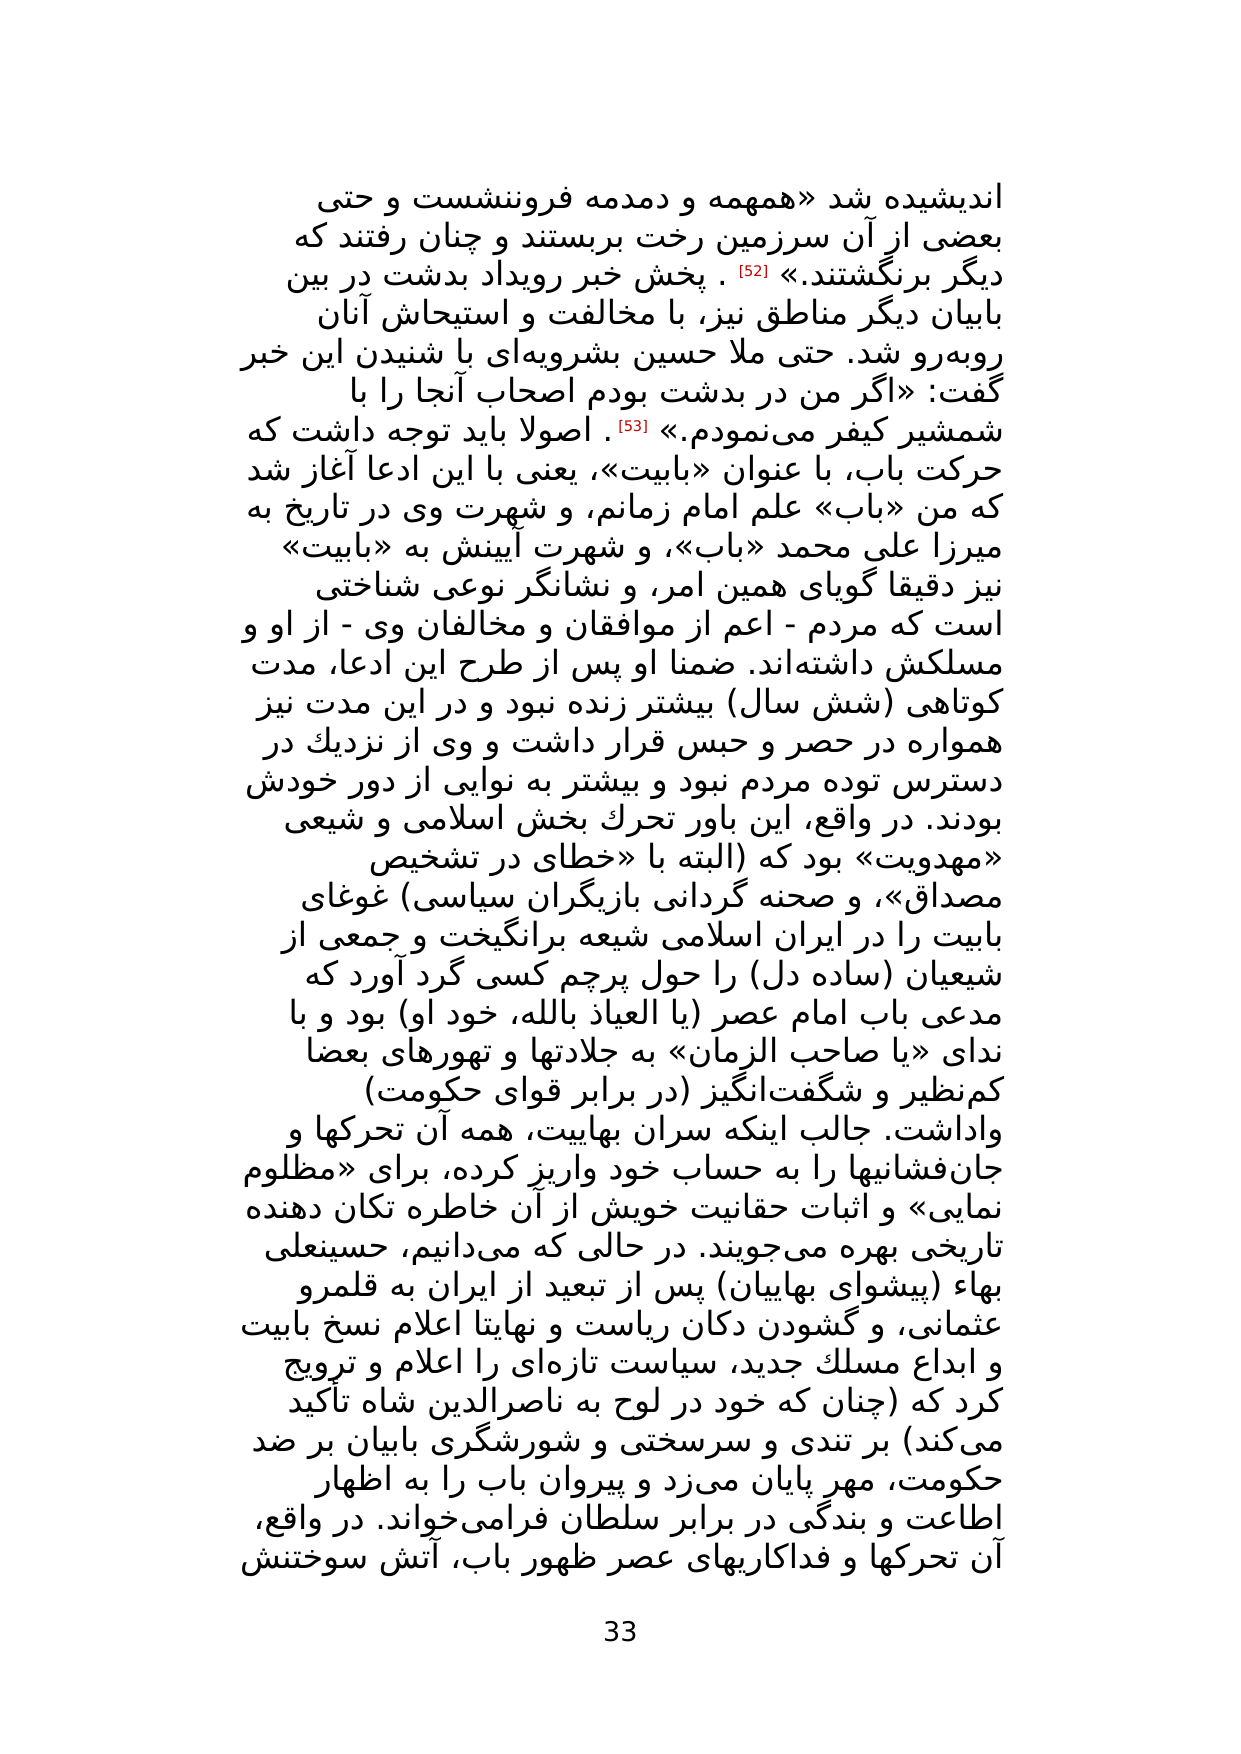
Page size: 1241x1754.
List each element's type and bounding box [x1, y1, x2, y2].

text [236, 177, 1004, 1576]
